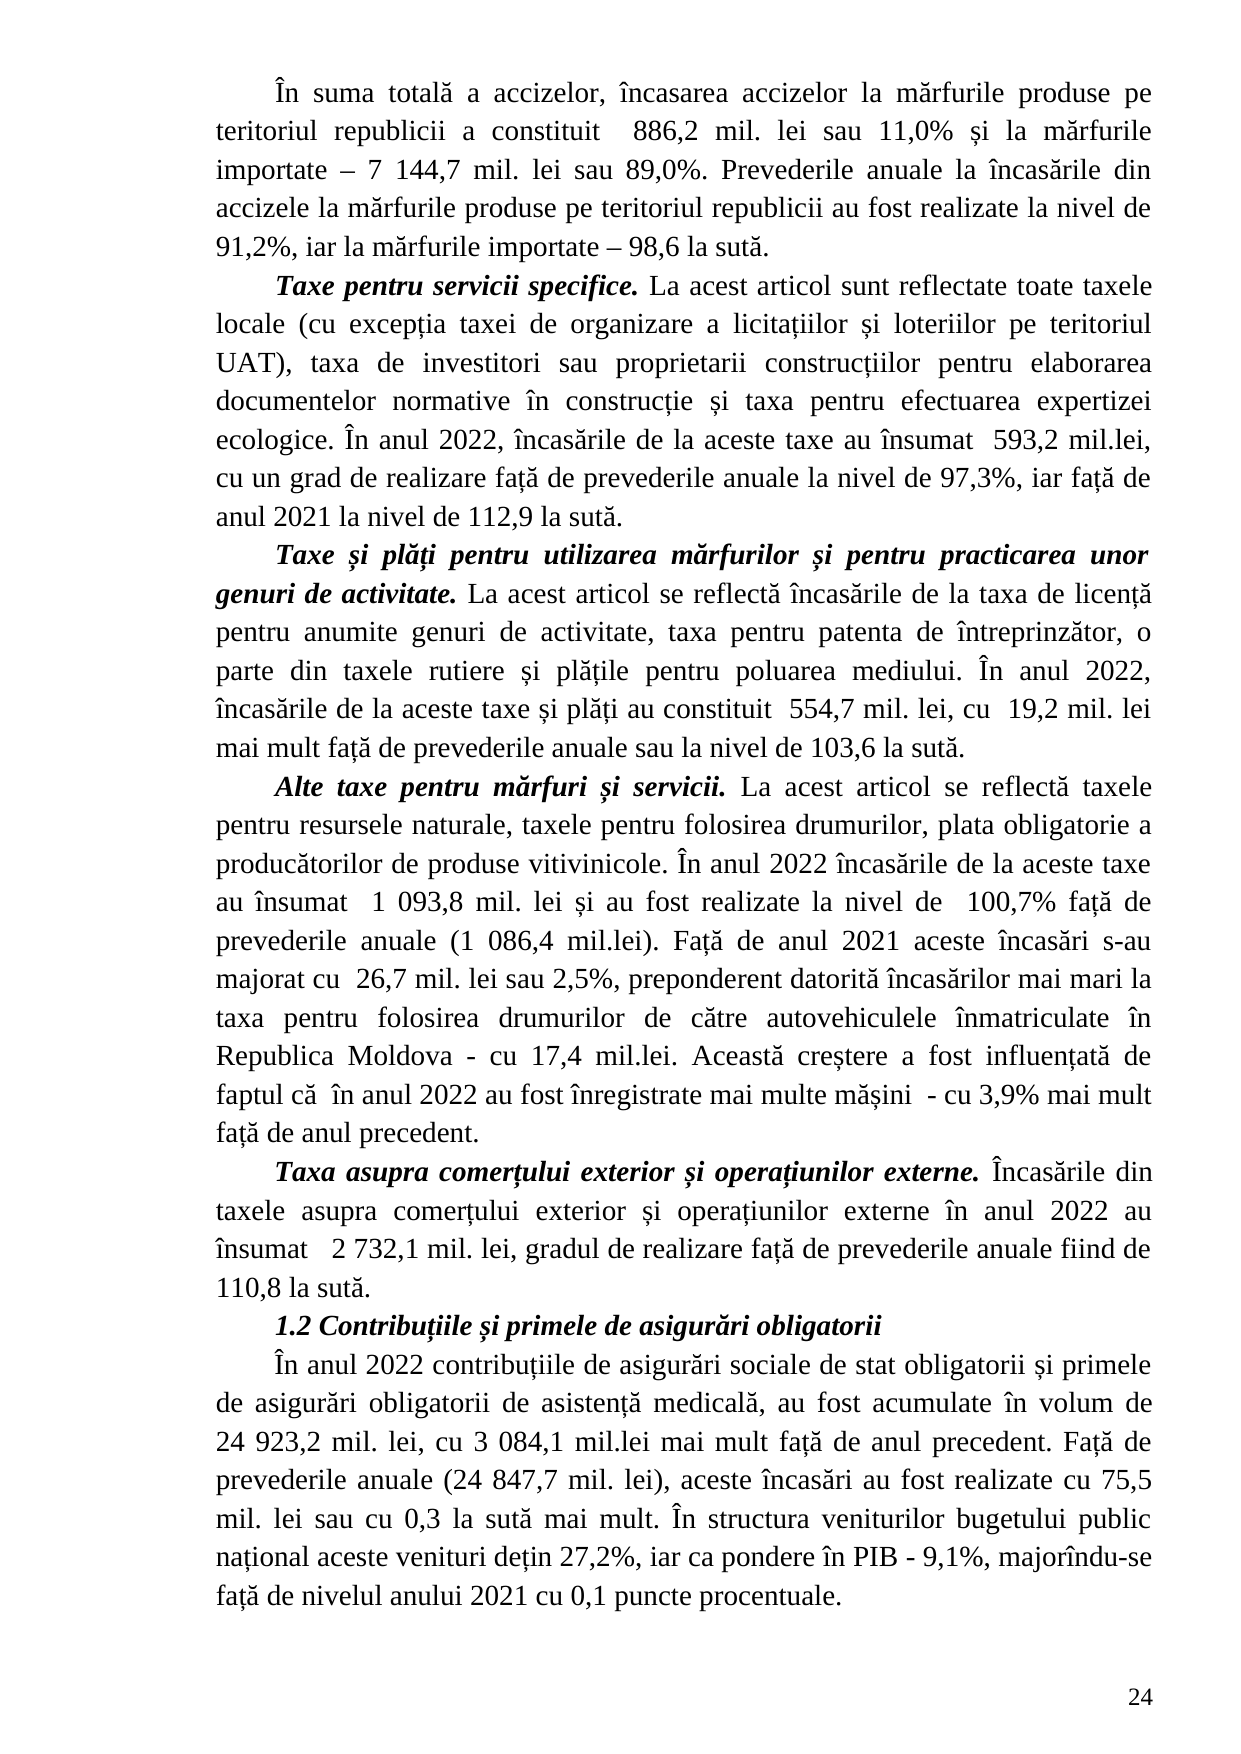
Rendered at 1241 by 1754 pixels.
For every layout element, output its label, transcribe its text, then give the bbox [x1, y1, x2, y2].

text 1.2 Contribuțiile și primele de asigurări obligatorii [216, 1308, 1153, 1342]
text În suma totală a accizelor, încasarea accizelor la mărfurile produse pe teritoriul republicii a constituit 886,2 mil. lei sau 11,0% și la mărfurile importate – 7 144,7 mil. lei sau 89,0%. Prevederile anuale la încasările din accizele la mărfurile produse pe teritoriul republicii au fost realizate la nivel de 91,2%, iar la mărfurile importate – 98,6 la sută. [216, 75, 1153, 263]
text Alte taxe pentru mărfuri și servicii. La acest articol se reflectă taxele pentru resursele naturale, taxele pentru folosirea drumurilor, plata obligatorie a producătorilor de produse vitivinicole. În anul 2022 încasările de la aceste taxe au însumat 1 093,8 mil. lei și au fost realizate la nivel de 100,7% față de prevederile anuale (1 086,4 mil.lei). Față de anul 2021 aceste încasări s-au majorat cu 26,7 mil. lei sau 2,5%, preponderent datorită încasărilor mai mari la taxa pentru folosirea drumurilor de către autovehiculele înmatriculate în Republica Moldova - cu 17,4 mil.lei. Această creștere a fost influențată de faptul că în anul 2022 au fost înregistrate mai multe mășini - cu 3,9% mai mult față de anul precedent. [216, 769, 1153, 1149]
text Taxe pentru servicii specifice. La acest articol sunt reflectate toate taxele locale (cu excepția taxei de organizare a licitațiilor și loteriilor pe teritoriul UAT), taxa de investitori sau proprietarii construcțiilor pentru elaborarea documentelor normative în construcție și taxa pentru efectuarea expertizei ecologice. În anul 2022, încasările de la aceste taxe au însumat 593,2 mil.lei, cu un grad de realizare față de prevederile anuale la nivel de 97,3%, iar față de anul 2021 la nivel de 112,9 la sută. [216, 268, 1153, 532]
text Taxe și plăți pentru utilizarea mărfurilor și pentru practicarea unor genuri de activitate. La acest articol se reflectă încasările de la taxa de licență pentru anumite genuri de activitate, taxa pentru patenta de întreprinzător, o parte din taxele rutiere și plățile pentru poluarea mediului. În anul 2022, încasările de la aceste taxe și plăți au constituit 554,7 mil. lei, cu 19,2 mil. lei mai mult față de prevederile anuale sau la nivel de 103,6 la sută. [216, 537, 1153, 764]
text Taxa asupra comerțului exterior și operațiunilor externe. Încasările din taxele asupra comerțului exterior și operațiunilor externe în anul 2022 au însumat 2 732,1 mil. lei, gradul de realizare față de prevederile anuale fiind de 110,8 la sută. [216, 1154, 1153, 1303]
text În anul 2022 contribuțiile de asigurări sociale de stat obligatorii și primele de asigurări obligatorii de asistență medicală, au fost acumulate în volum de 24 923,2 mil. lei, cu 3 084,1 mil.lei mai mult față de anul precedent. Față de prevederile anuale (24 847,7 mil. lei), aceste încasări au fost realizate cu 75,5 mil. lei sau cu 0,3 la sută mai mult. În structura veniturilor bugetului public național aceste venituri dețin 27,2%, iar ca pondere în PIB - 9,1%, majorîndu-se față de nivelul anului 2021 cu 0,1 puncte procentuale. [216, 1347, 1153, 1612]
